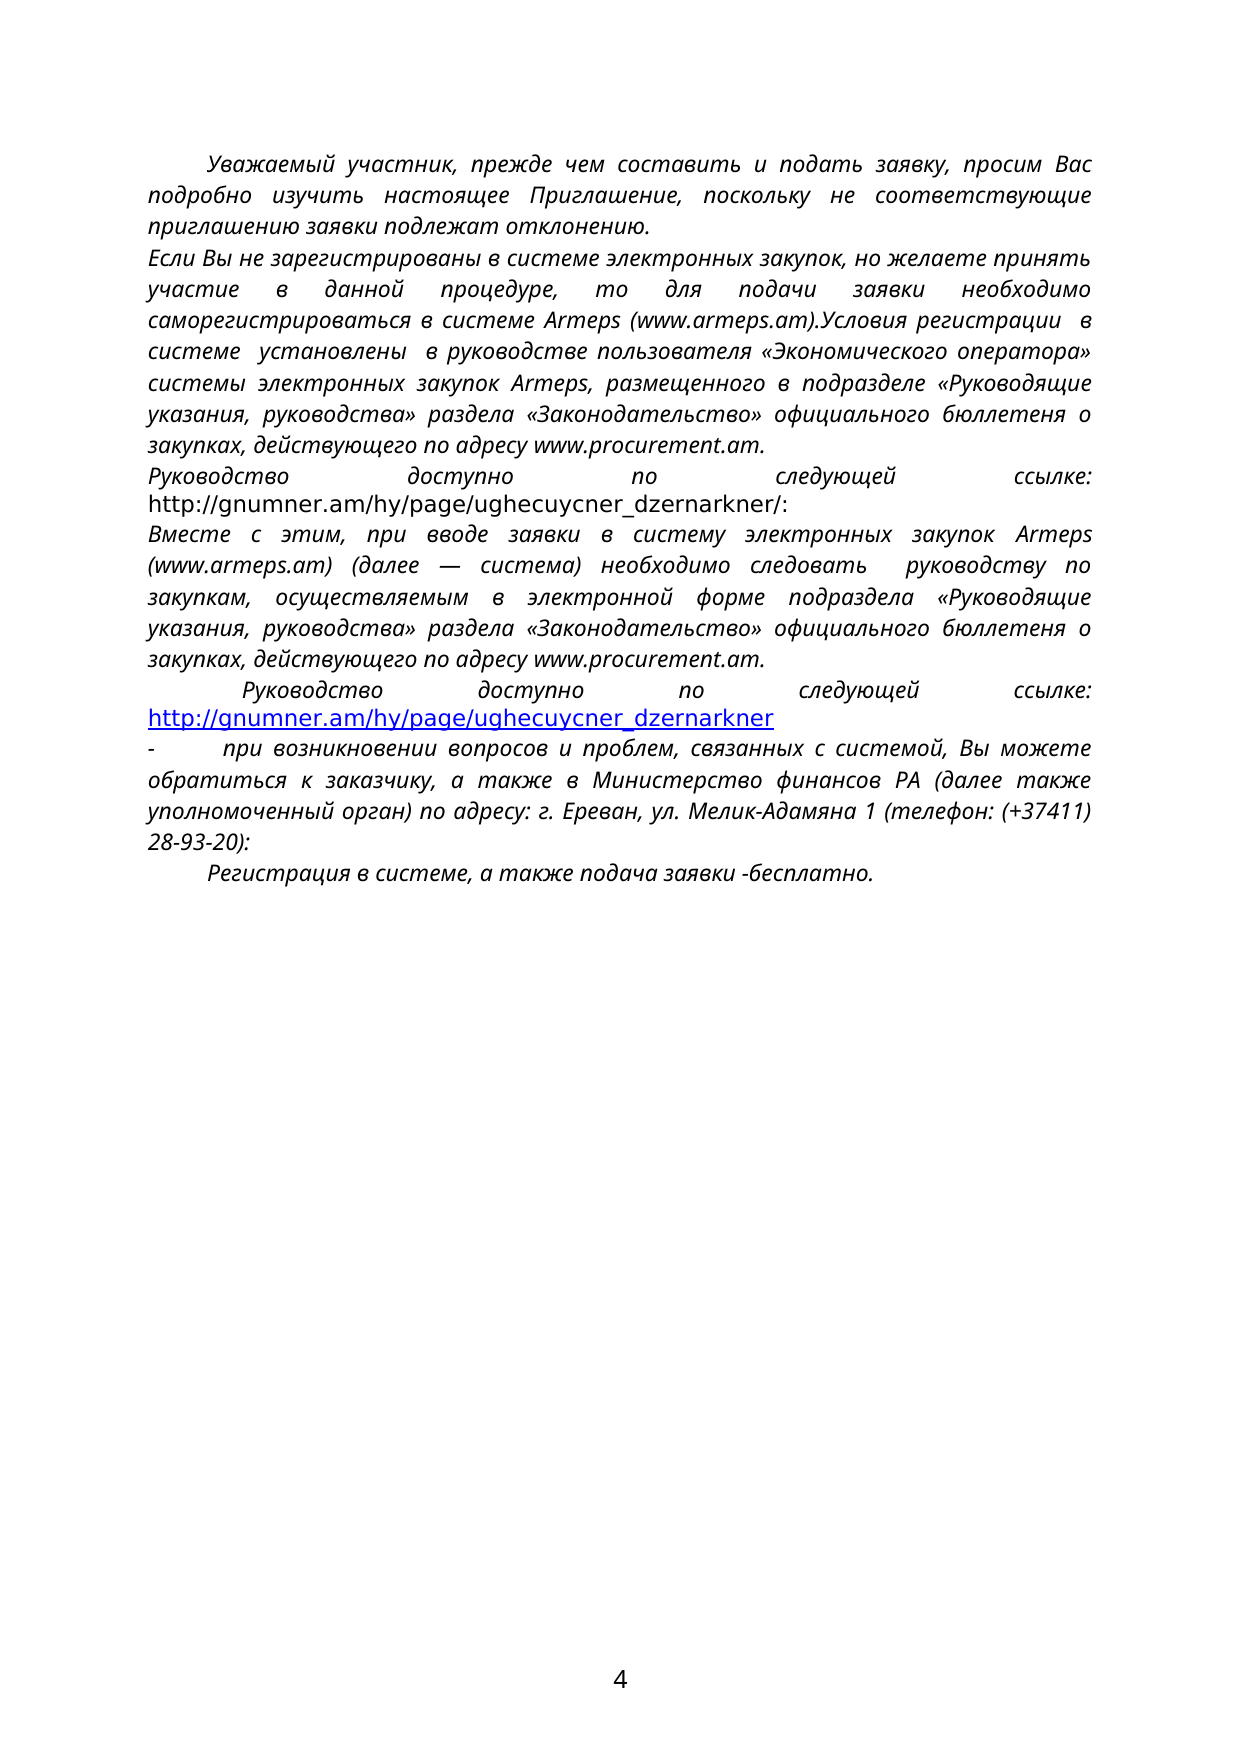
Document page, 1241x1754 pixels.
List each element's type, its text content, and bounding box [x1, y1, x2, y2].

text Руководство доступно по следующей ссылке: http://gnumner.am/hy/page/ughecuycner_dzernarkner/: [148, 460, 1092, 518]
text Уважаемый участник, прежде чем составить и подать заявку, просим Вас подробно изучить настоящее Приглашение, поскольку не соответствующие приглашению заявки подлежат отклонению. [148, 148, 1092, 241]
text Вместе с этим, при вводе заявки в систему электронных закупок Armeps (www.armeps.am) (далее — система) необходимо следовать руководству по закупкам, осуществляемым в электронной форме подраздела «Руководящие указания, руководства» раздела «Законодательство» официального бюллетеня о закупках, действующего по адресу www.procurement.am. [148, 518, 1092, 674]
text Если Вы не зарегистрированы в системе электронных закупок, но желаете принять участие в данной процедуре, то для подачи заявки необходимо саморегистрироваться в системе Armeps (www.armeps.am).Условия регистрации в системе установлены в руководстве пользователя «Экономического оператора» системы электронных закупок Armeps, размещенного в подразделе «Руководящие указания, руководства» раздела «Законодательство» официального бюллетеня о закупках, действующего по адресу www.procurement.am. [148, 241, 1092, 460]
text Регистрация в системе, а также подача заявки -бесплатно. [148, 857, 1092, 888]
text - при возникновении вопросов и проблем, связанных с системой, Вы можете обратиться к заказчику, а также в Министерство финансов РА (далее также уполномоченный орган) по адресу: г. Ереван, ул. Мелик-Адамяна 1 (телефон: (+37411) 28-93-20): [148, 732, 1092, 857]
text Руководство доступно по следующей ссылке: http://gnumner.am/hy/page/ughecuycner_dzernarkner [148, 674, 1092, 732]
